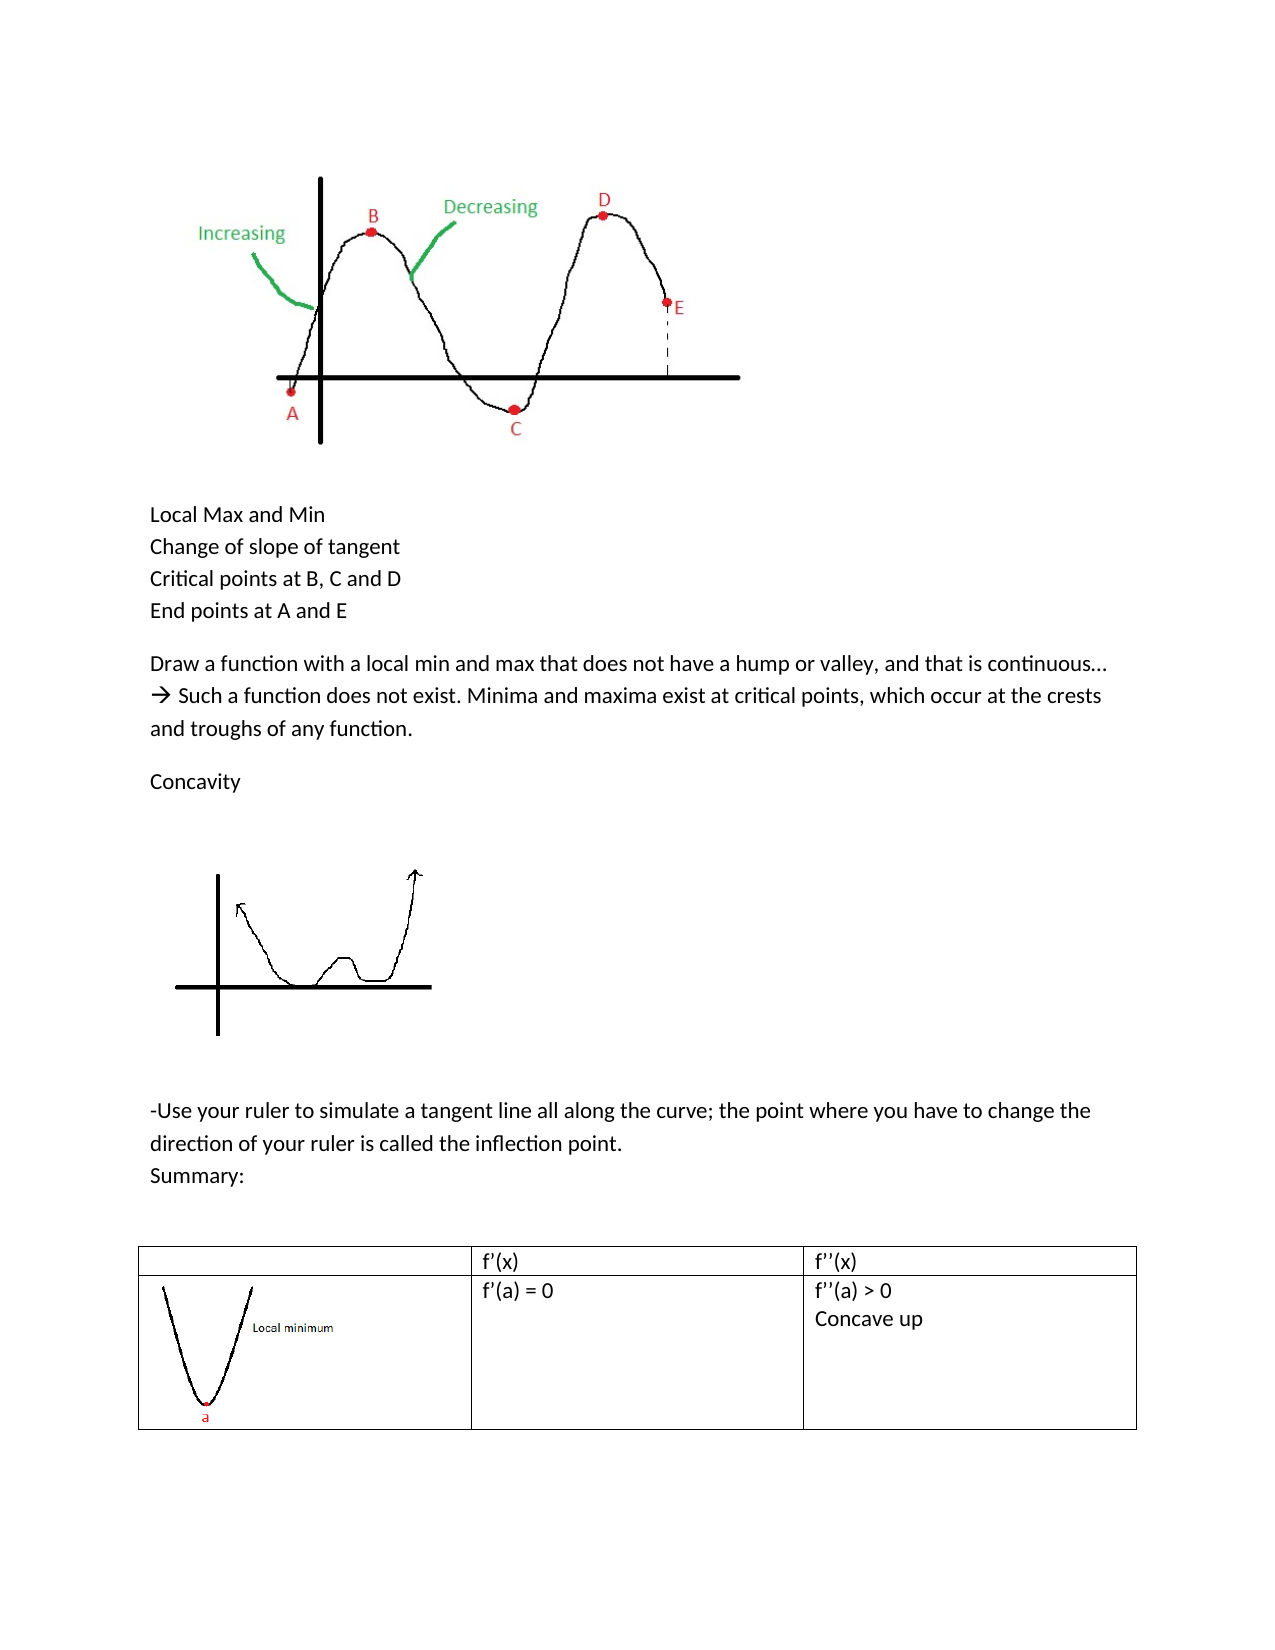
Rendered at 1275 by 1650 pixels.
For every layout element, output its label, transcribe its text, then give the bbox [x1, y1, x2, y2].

table_header f’(x) [472, 1247, 803, 1275]
table_cell [139, 1276, 150, 1429]
text Concavity [150, 767, 1125, 795]
picture [150, 150, 771, 496]
table_cell f’’(a) > 0 Concave up [804, 1276, 1136, 1429]
table_header [139, 1247, 471, 1275]
table_cell [337, 1276, 471, 1429]
picture [150, 825, 432, 1036]
picture [150, 1276, 337, 1429]
table_header f’’(x) [804, 1247, 1136, 1275]
text -Use your ruler to simulate a tangent line all along the curve; the point where you have to change the direction of your ruler is called the inflection point. Summary: [150, 820, 1125, 1221]
text Draw a function with a local min and max that does not have a hump or valley, and that is continuous… Such a function does not exist. Minima and maxima exist at critical points, which occur at the crests and troughs of any function. [150, 649, 1125, 742]
table_cell f’(a) = 0 [472, 1276, 803, 1429]
